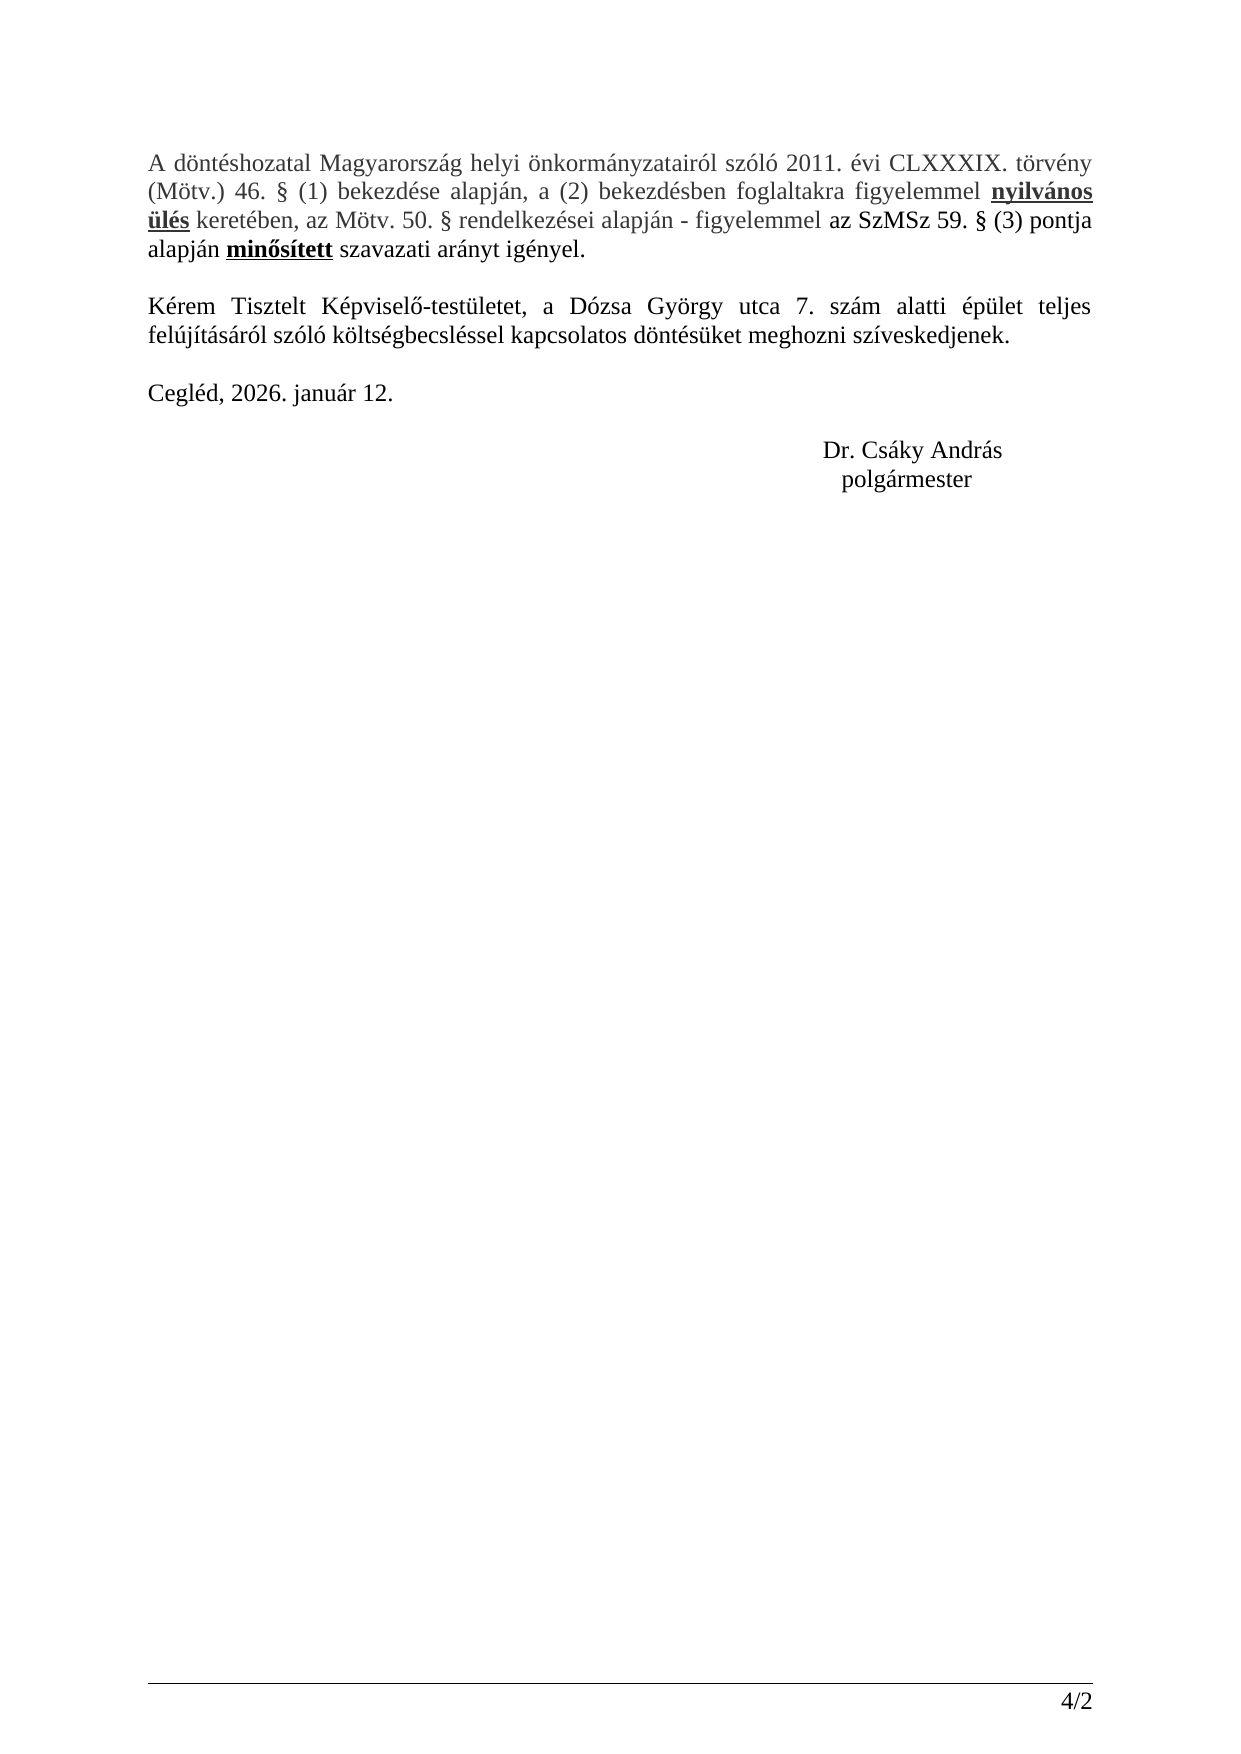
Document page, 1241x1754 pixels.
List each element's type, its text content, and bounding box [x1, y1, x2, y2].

text A döntéshozatal Magyarország helyi önkormányzatairól szóló 2011. évi CLXXXIX. törvény (Mötv.) 46. § (1) bekezdése alapján, a (2) bekezdésben foglaltakra figyelemmel nyilvános ülés keretében, az Mötv. 50. § rendelkezései alapján - figyelemmel az SzMSz 59. § (3) pontja alapján minősített szavazati arányt igényel. [148, 148, 1093, 263]
text Dr. Csáky András [148, 435, 1093, 464]
text Kérem Tisztelt Képviselő-testületet, a Dózsa György utca 7. szám alatti épület teljes felújításáról szóló költségbecsléssel kapcsolatos döntésüket meghozni szíveskedjenek. [148, 291, 1093, 349]
text Cegléd, 2026. január 12. [148, 378, 1093, 406]
text polgármester [148, 464, 1093, 493]
